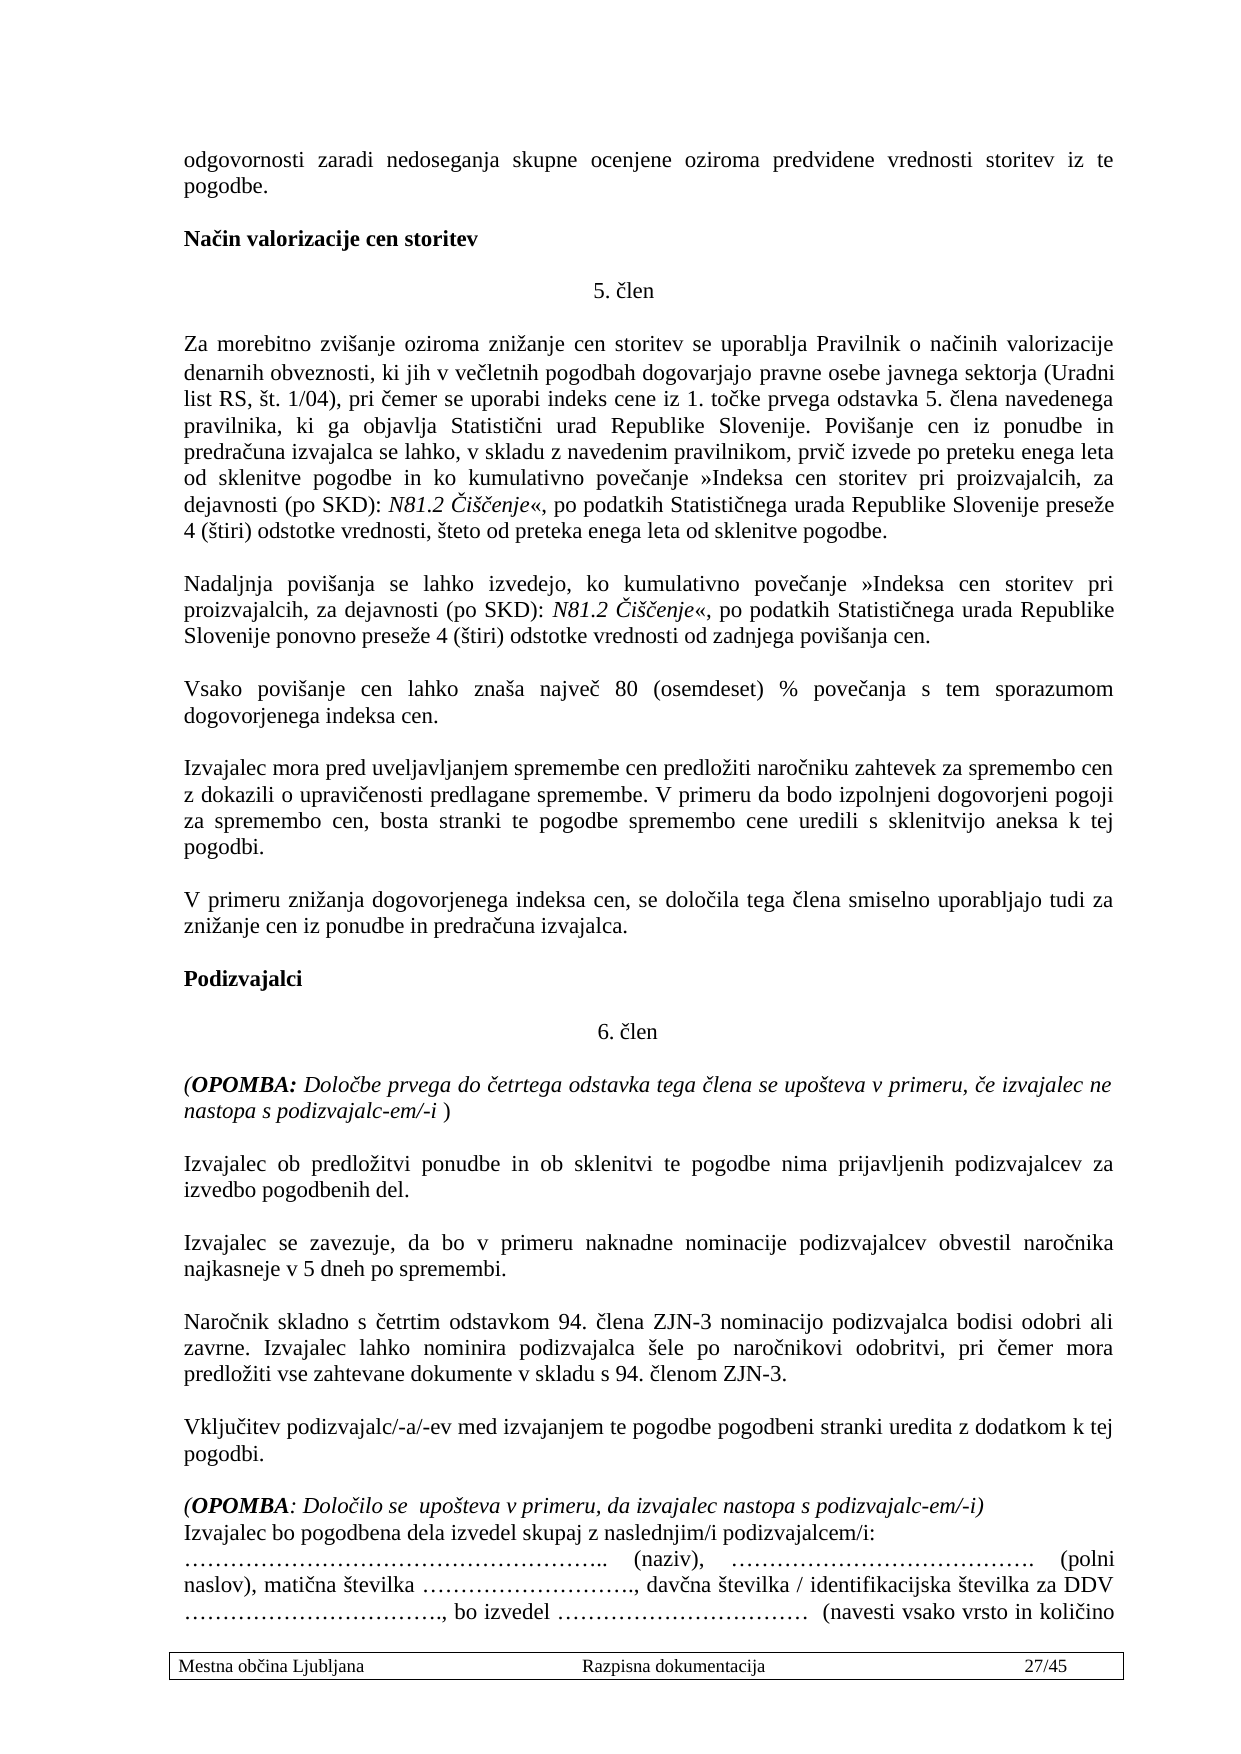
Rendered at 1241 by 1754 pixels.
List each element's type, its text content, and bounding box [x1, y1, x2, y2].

text Vključitev podizvajalc/-a/-ev med izvajanjem te pogodbe pogodbeni stranki uredita z dodatkom k tej pogodbi. [184, 1413, 1115, 1466]
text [184, 1545, 1115, 1624]
text 5. člen [184, 278, 1063, 304]
text Vsako povišanje cen lahko znaša največ 80 (osemdeset) % povečanja s tem sporazumom dogovorjenega indeksa cen. [184, 675, 1115, 728]
text Izvajalec ob predložitvi ponudbe in ob sklenitvi te pogodbe nima prijavljenih podizvajalcev za izvedbo pogodbenih del. [184, 1150, 1115, 1202]
text (OPOMBA: Določbe prvega do četrtega odstavka tega člena se upošteva v primeru, če izvajalec ne nastopa s podizvajalc-em/-i ) [184, 1071, 1115, 1123]
text Izvajalec bo pogodbena dela izvedel skupaj z naslednjim/i podizvajalcem/i: [184, 1519, 1115, 1545]
text Podizvajalci [184, 965, 1063, 992]
text 6. člen [597, 1018, 1115, 1044]
text Nadaljnja povišanja se lahko izvedejo, ko kumulativno povečanje »Indeksa cen storitev pri proizvajalcih, za dejavnosti (po SKD): N81.2 Čiščenje«, po podatkih Statističnega urada Republike Slovenije ponovno preseže 4 (štiri) odstotke vrednosti od zadnjega povišanja cen. [184, 570, 1115, 649]
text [184, 146, 1115, 198]
text Za morebitno zvišanje oziroma znižanje cen storitev se uporablja Pravilnik o načinih valorizacije denarnih obveznosti, ki jih v večletnih pogodbah dogovarjajo pravne osebe javnega sektorja (Uradni list RS, št. 1/04), pri čemer se uporabi indeks cene iz 1. točke prvega odstavka 5. člena navedenega pravilnika, ki ga objavlja Statistični urad Republike Slovenije. Povišanje cen iz ponudbe in predračuna izvajalca se lahko, v skladu z navedenim pravilnikom, prvič izvede po preteku enega leta od sklenitve pogodbe in ko kumulativno povečanje »Indeksa cen storitev pri proizvajalcih, za dejavnosti (po SKD): N81.2 Čiščenje«, po podatkih Statističnega urada Republike Slovenije preseže 4 (štiri) odstotke vrednosti, šteto od preteka enega leta od sklenitve pogodbe. [184, 330, 1115, 543]
text V primeru znižanja dogovorjenega indeksa cen, se določila tega člena smiselno uporabljajo tudi za znižanje cen iz ponudbe in predračuna izvajalca. [184, 886, 1115, 939]
text Naročnik skladno s četrtim odstavkom 94. člena ZJN-3 nominacijo podizvajalca bodisi odobri ali zavrne. Izvajalec lahko nominira podizvajalca šele po naročnikovi odobritvi, pri čemer mora predložiti vse zahtevane dokumente v skladu s 94. členom ZJN-3. [184, 1308, 1115, 1387]
text Izvajalec se zavezuje, da bo v primeru naknadne nominacije podizvajalcev obvestil naročnika najkasneje v 5 dneh po spremembi. [184, 1229, 1115, 1281]
text Način valorizacije cen storitev [184, 225, 1063, 251]
text (OPOMBA: Določilo se upošteva v primeru, da izvajalec nastopa s podizvajalc-em/-i) [184, 1492, 1115, 1519]
text Izvajalec mora pred uveljavljanjem spremembe cen predložiti naročniku zahtevek za spremembo cen z dokazili o upravičenosti predlagane spremembe. V primeru da bodo izpolnjeni dogovorjeni pogoji za spremembo cen, bosta stranki te pogodbe spremembo cene uredili s sklenitvijo aneksa k tej pogodbi. [184, 754, 1115, 860]
